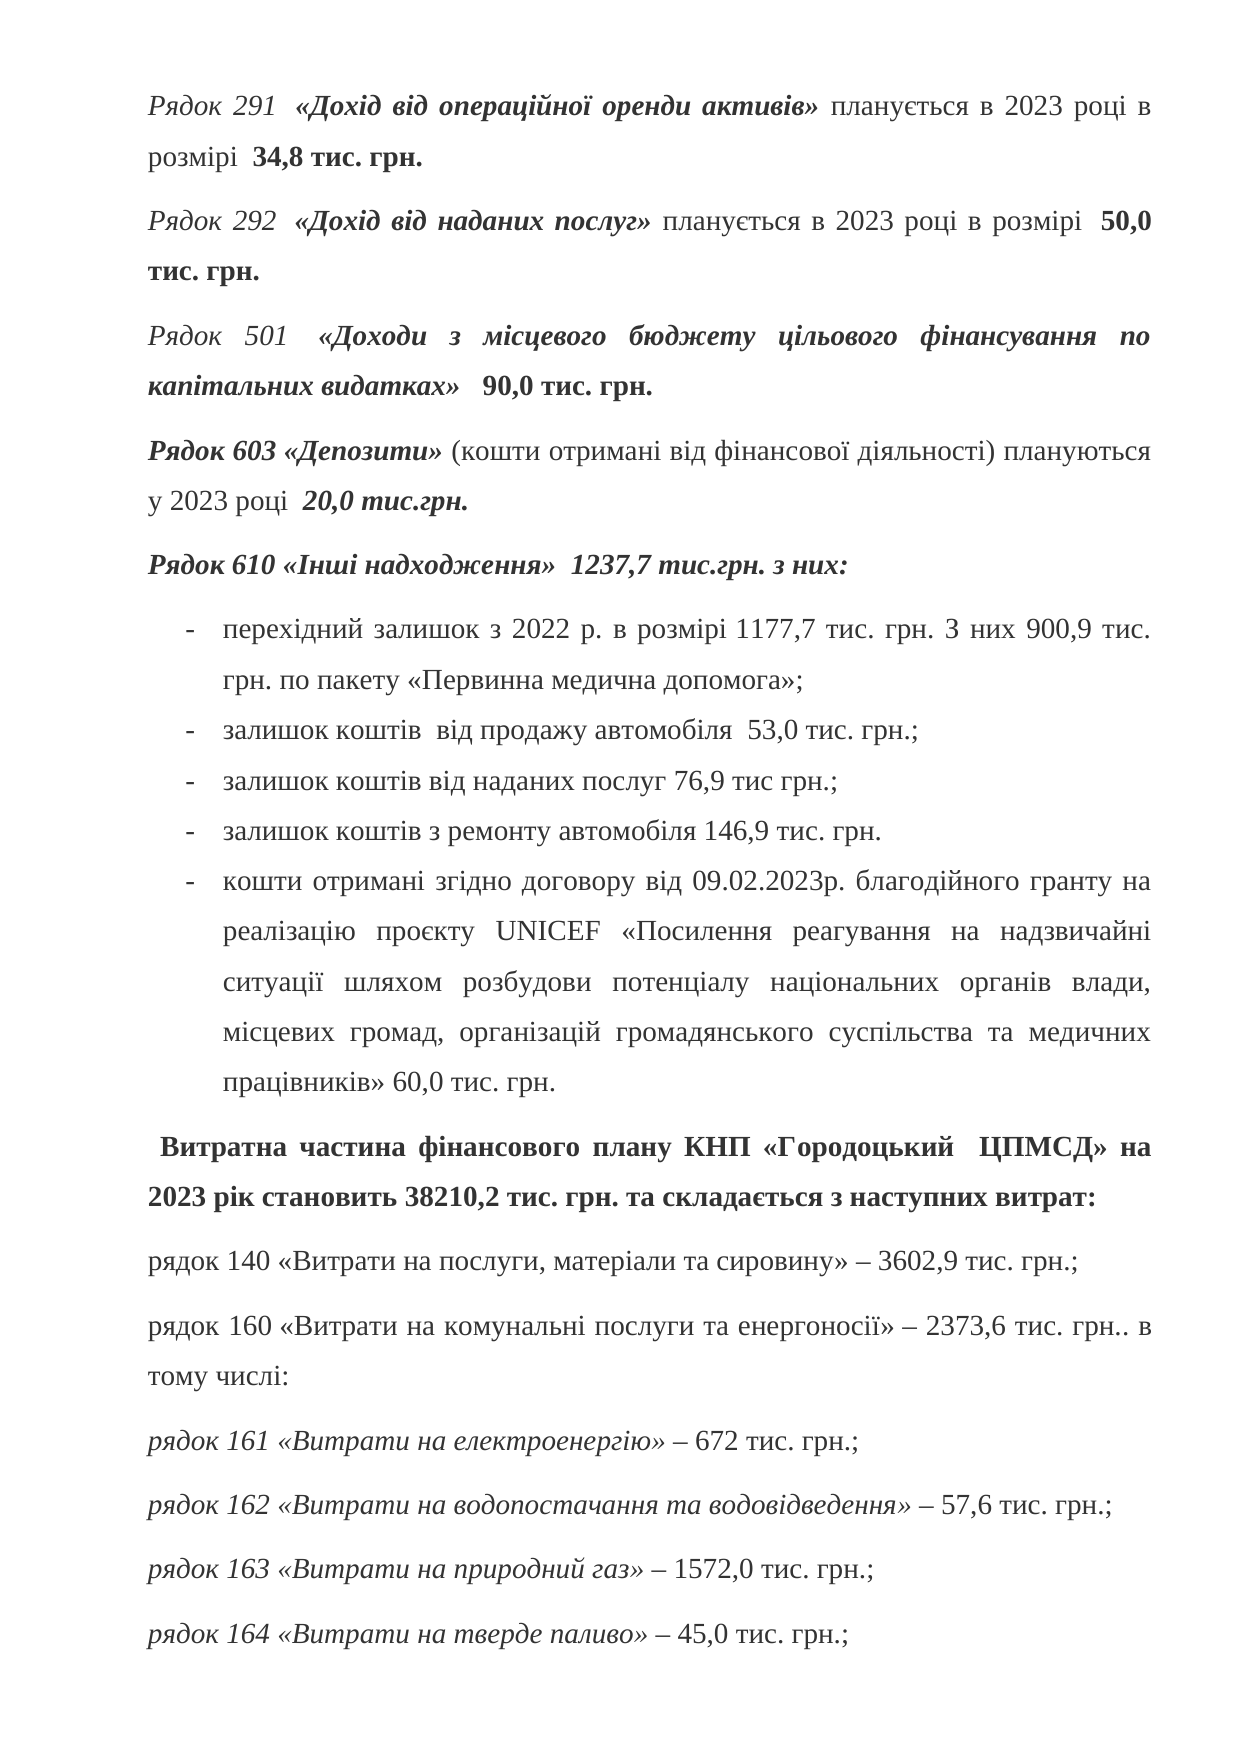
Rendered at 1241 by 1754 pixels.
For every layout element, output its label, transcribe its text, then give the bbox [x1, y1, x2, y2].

list перехідний залишок з 2022 р. в розмірі 1177,7 тис. грн. З них 900,9 тис. грн. по пакету «Первинна медична допомога»; [185, 612, 1152, 696]
text Рядок 501 «Доходи з місцевого бюджету цільового фінансування по капітальних видатках» 90,0 тис. грн. [148, 318, 1152, 402]
text рядок 160 «Витрати на комунальні послуги та енергоносії» – 2373,6 тис. грн.. в тому числі: [148, 1308, 1152, 1392]
text рядок 163 «Витрати на природний газ» – 1572,0 тис. грн.; [148, 1551, 1152, 1585]
text рядок 161 «Витрати на електроенергію» – 672 тис. грн.; [148, 1423, 1152, 1456]
text Рядок 603 «Депозити» (кошти отримані від фінансової діяльності) плануються у 2023 році 20,0 тис.грн. [148, 433, 1152, 516]
list залишок коштів від продажу автомобіля 53,0 тис. грн.; [185, 712, 1152, 746]
list кошти отримані згідно договору від 09.02.2023р. благодійного гранту на реалізацію проєкту UNICEF «Посилення реагування на надзвичайні ситуації шляхом розбудови потенціалу національних органів влади, місцевих громад, організацій громадянського суспільства та медичних працівників» 60,0 тис. грн. [185, 863, 1152, 1098]
text рядок 164 «Витрати на тверде паливо» – 45,0 тис. грн.; [148, 1616, 1152, 1649]
text рядок 162 «Витрати на водопостачання та водовідведення» – 57,6 тис. грн.; [148, 1487, 1152, 1521]
list залишок коштів з ремонту автомобіля 146,9 тис. грн. [185, 813, 1152, 846]
text рядок 140 «Витрати на послуги, матеріали та сировину» – 3602,9 тис. грн.; [148, 1243, 1152, 1277]
text Рядок 610 «Інші надходження» 1237,7 тис.грн. з них: [148, 547, 1152, 581]
text Витратна частина фінансового плану КНП «Городоцький ЦПМСД» на 2023 рік становить 38210,2 тис. грн. та складається з наступних витрат: [148, 1129, 1152, 1213]
list залишок коштів від наданих послуг 76,9 тис грн.; [185, 763, 1152, 796]
text Рядок 291 «Дохід від операційної оренди активів» планується в 2023 році в розмірі 34,8 тис. грн. [148, 88, 1152, 172]
text Рядок 292 «Дохід від наданих послуг» планується в 2023 році в розмірі 50,0 тис. грн. [148, 203, 1152, 287]
